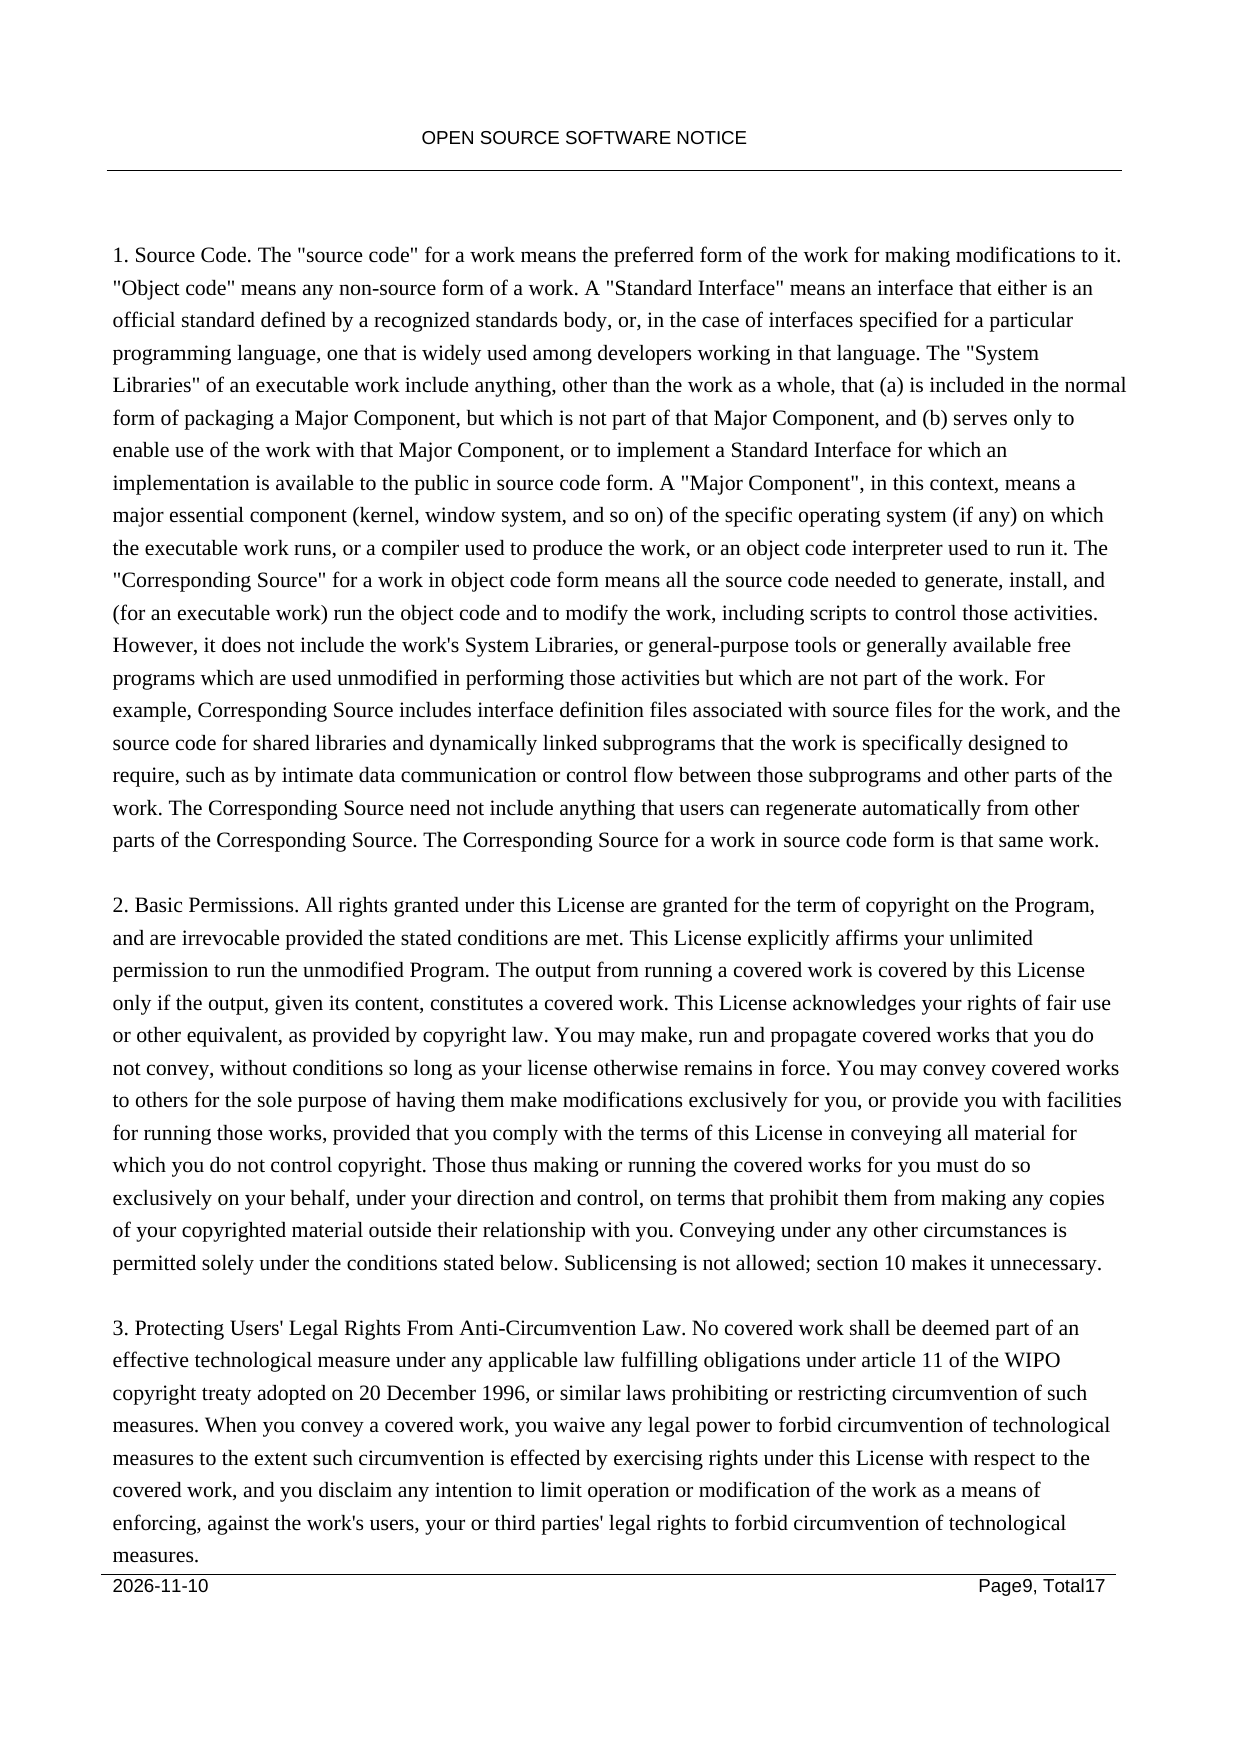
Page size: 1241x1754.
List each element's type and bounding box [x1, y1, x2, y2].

text [112, 206, 1128, 1571]
